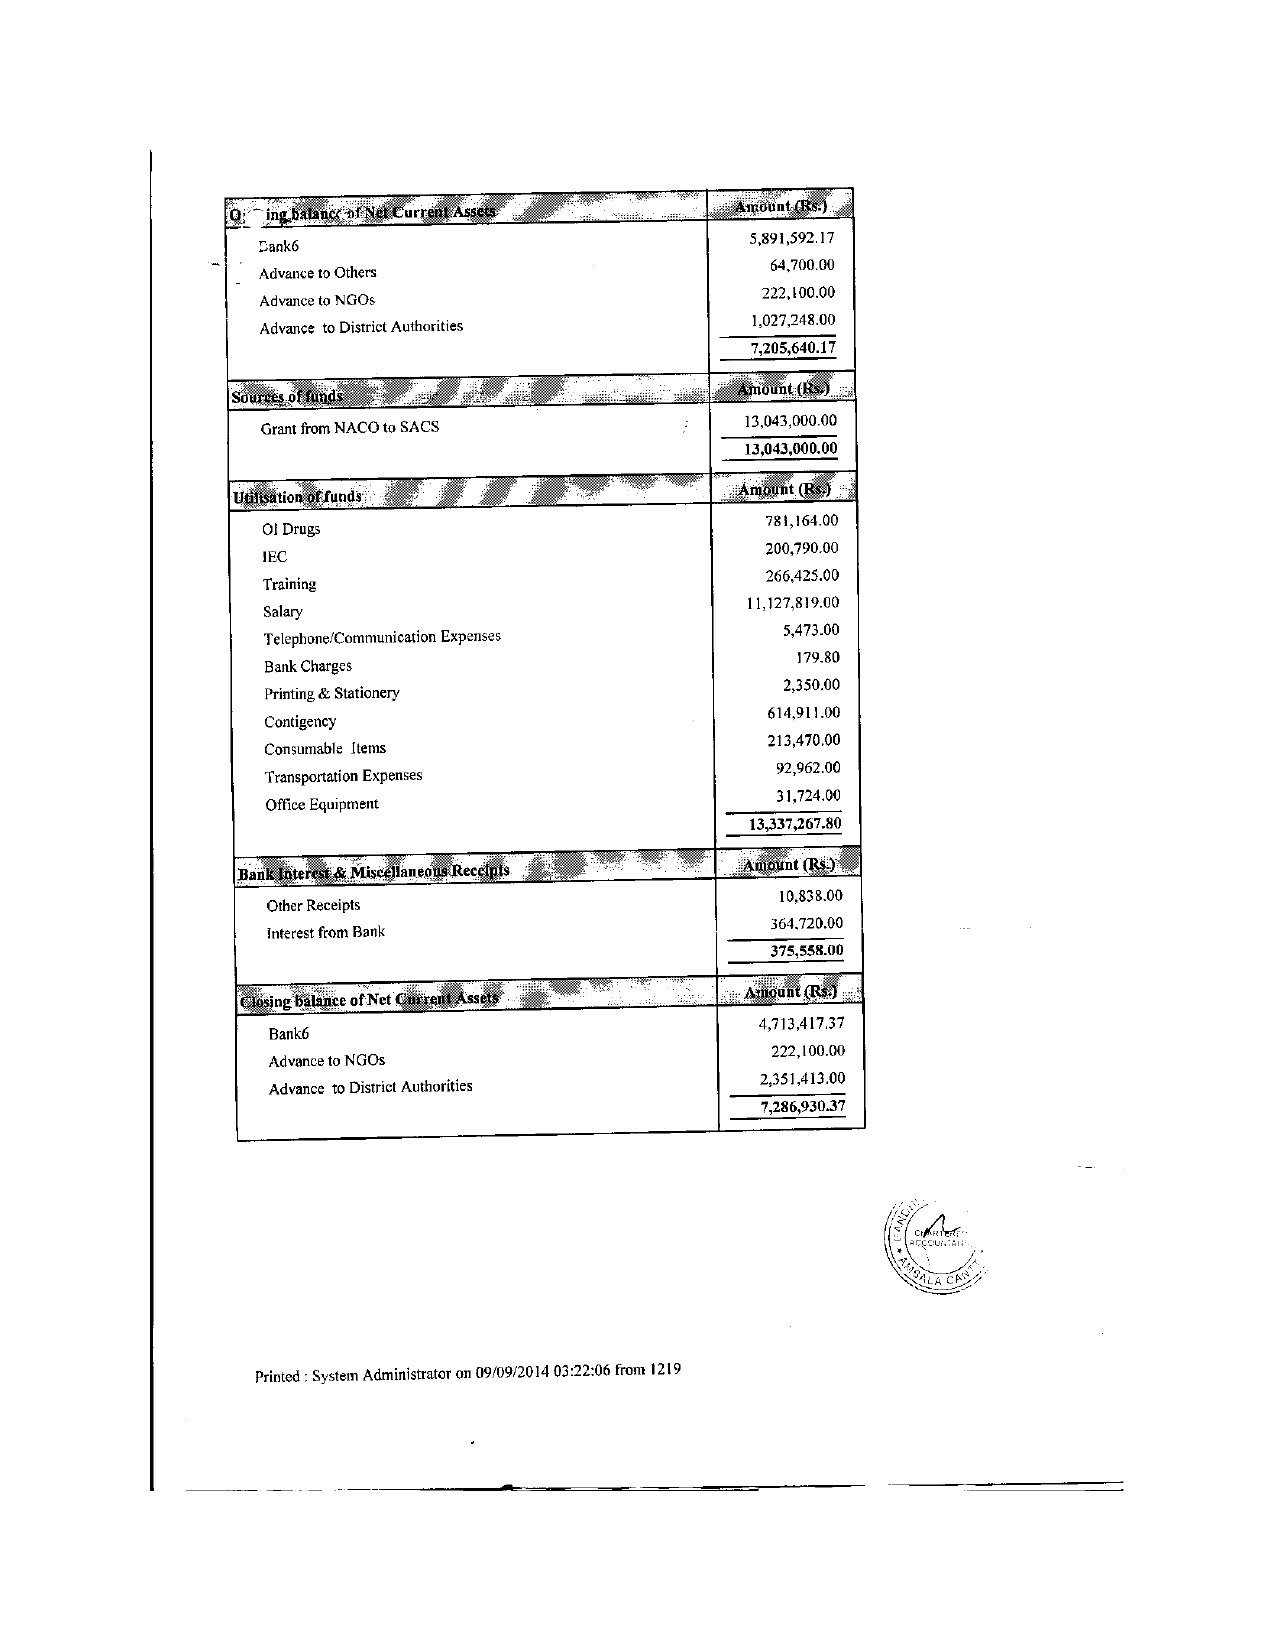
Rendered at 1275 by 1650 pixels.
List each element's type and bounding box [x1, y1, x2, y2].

picture [150, 150, 1124, 1491]
